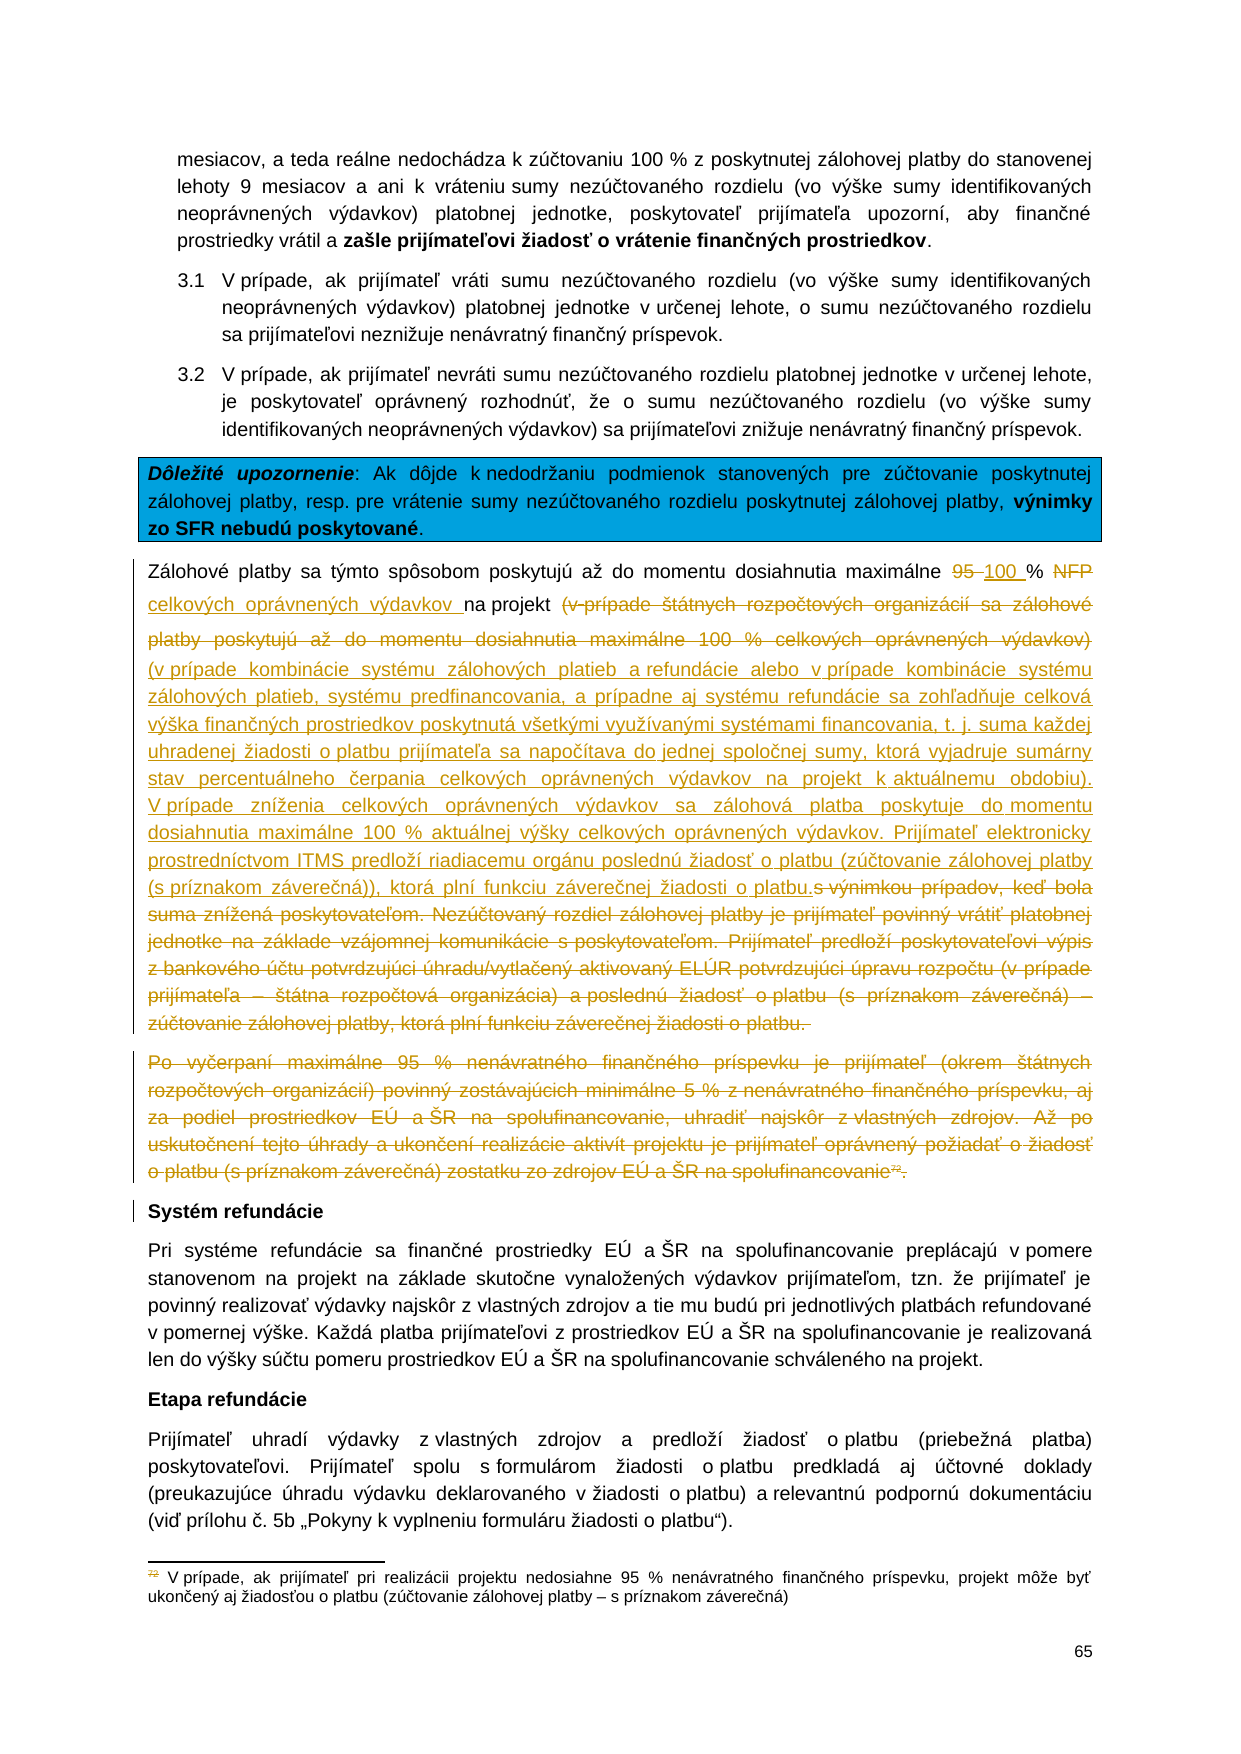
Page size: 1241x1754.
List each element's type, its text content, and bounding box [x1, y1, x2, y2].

list V prípade, ak prijímateľ vráti sumu nezúčtovaného rozdielu (vo výške sumy identifikovaných neoprávnených výdavkov) platobnej jednotke v určenej lehote, o sumu nezúčtovaného rozdielu sa prijímateľovi neznižuje nenávratný finančný príspevok. [177, 269, 1092, 346]
text Zálohové platby sa týmto spôsobom poskytujú až do momentu dosiahnutia maximálne % na projekt [148, 815, 1092, 841]
text Zálohové platby sa týmto spôsobom poskytujú až do momentu dosiahnutia maximálne % na projekt [148, 733, 1092, 760]
text Dôležité upozornenie: Ak dôjde k nedodržaniu podmienok stanovených pre zúčtovanie poskytnutej zálohovej platby, resp. pre vrátenie sumy nezúčtovaného rozdielu poskytnutej zálohovej platby, výnimky zo SFR nebudú poskytované. [139, 458, 1101, 541]
text Etapa refundácie [148, 1388, 1092, 1411]
text Zálohové platby sa týmto spôsobom poskytujú až do momentu dosiahnutia maximálne % na projekt [148, 559, 1092, 641]
text Zálohové platby sa týmto spôsobom poskytujú až do momentu dosiahnutia maximálne % na projekt [148, 842, 1092, 868]
text Zálohové platby sa týmto spôsobom poskytujú až do momentu dosiahnutia maximálne % na projekt [148, 679, 1092, 705]
list V prípade, ak prijímateľ nevráti sumu nezúčtovaného rozdielu platobnej jednotke v určenej lehote, je poskytovateľ oprávnený rozhodnúť, že o sumu nezúčtovaného rozdielu (vo výške sumy identifikovaných neoprávnených výdavkov) sa prijímateľovi znižuje nenávratný finančný príspevok. [177, 363, 1092, 440]
text Zálohové platby sa týmto spôsobom poskytujú až do momentu dosiahnutia maximálne % na projekt [148, 642, 1092, 678]
text Zálohové platby sa týmto spôsobom poskytujú až do momentu dosiahnutia maximálne % na projekt [148, 761, 1092, 787]
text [177, 148, 1092, 252]
text Zálohové platby sa týmto spôsobom poskytujú až do momentu dosiahnutia maximálne % na projekt [148, 943, 1092, 970]
text Zálohové platby sa týmto spôsobom poskytujú až do momentu dosiahnutia maximálne % na projekt [148, 706, 1092, 732]
text Pri systéme refundácie sa finančné prostriedky EÚ a ŠR na spolufinancovanie preplácajú v pomere stanovenom na projekt na základe skutočne vynaložených výdavkov prijímateľom, tzn. že prijímateľ je povinný realizovať výdavky najskôr z vlastných zdrojov a tie mu budú pri jednotlivých platbách refundované v pomernej výške. Každá platba prijímateľovi z prostriedkov EÚ a ŠR na spolufinancovanie je realizovaná len do výšky súčtu pomeru prostriedkov EÚ a ŠR na spolufinancovanie schváleného na projekt. [148, 1239, 1092, 1371]
text Zálohové platby sa týmto spôsobom poskytujú až do momentu dosiahnutia maximálne % na projekt [148, 869, 1092, 915]
text Zálohové platby sa týmto spôsobom poskytujú až do momentu dosiahnutia maximálne % na projekt [148, 916, 1092, 942]
text Zálohové platby sa týmto spôsobom poskytujú až do momentu dosiahnutia maximálne % na projekt [148, 788, 1092, 814]
text Prijímateľ uhradí výdavky z vlastných zdrojov a predloží žiadosť o platbu (priebežná platba) poskytovateľovi. Prijímateľ spolu s formulárom žiadosti o platbu predkladá aj účtovné doklady (preukazujúce úhradu výdavku deklarovaného v žiadosti o platbu) a relevantnú podpornú dokumentáciu (viď prílohu č. 5b „Pokyny k vyplneniu formuláru žiadosti o platbu“). [148, 1427, 1092, 1532]
text Systém refundácie [148, 1200, 1092, 1222]
text Zálohové platby sa týmto spôsobom poskytujú až do momentu dosiahnutia maximálne % na projekt [148, 998, 1092, 1034]
text Zálohové platby sa týmto spôsobom poskytujú až do momentu dosiahnutia maximálne % na projekt [148, 971, 1092, 997]
